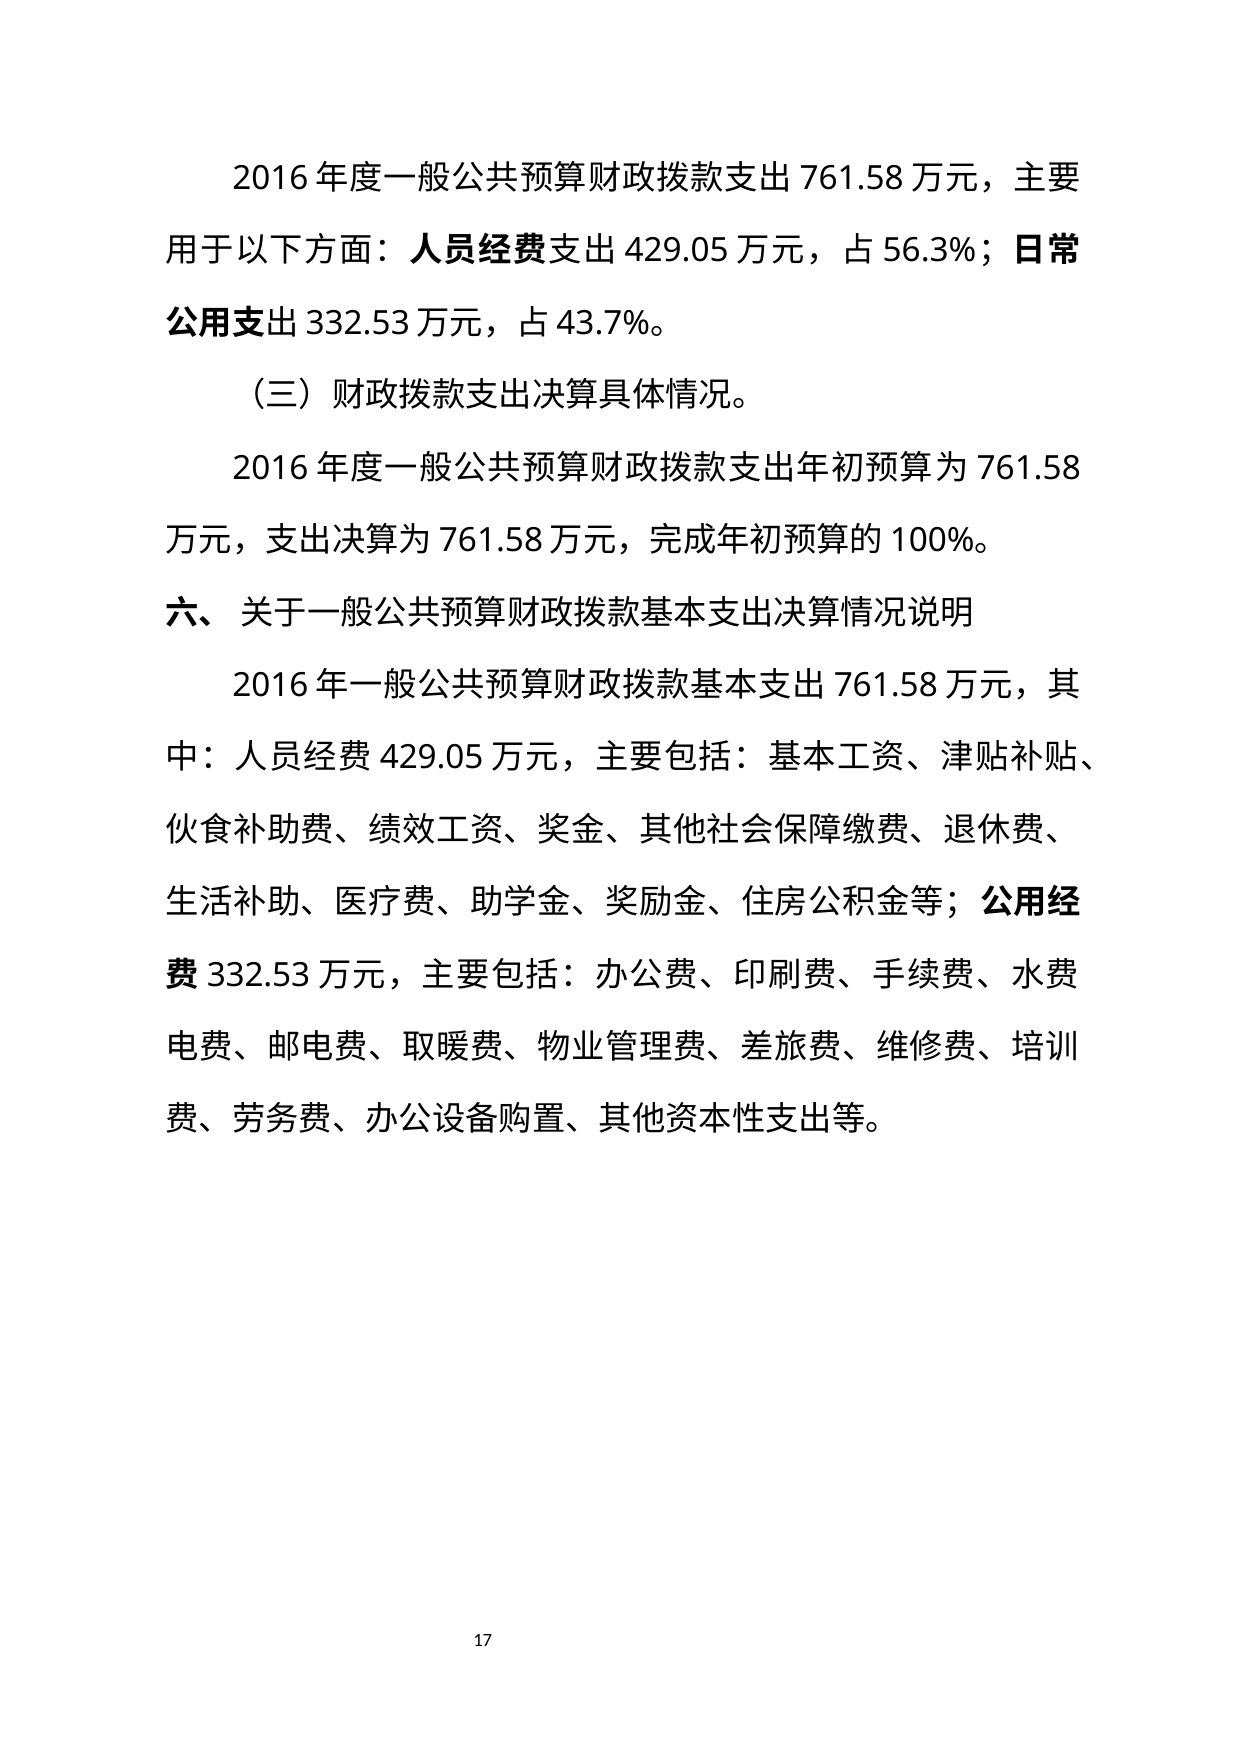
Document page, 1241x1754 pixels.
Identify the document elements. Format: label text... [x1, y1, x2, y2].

text 2016年度一般公共预算财政拨款支出761.58万元，主要用于以下方面：人员经费支出429.05万元，占56.3%；日常公用支出332.53万元，占43.7%。 [165, 151, 1081, 344]
text 2016年度一般公共预算财政拨款支出年初预算为761.58万元，支出决算为761.58万元，完成年初预算的100%。 [165, 440, 1081, 561]
text 2016年一般公共预算财政拨款基本支出761.58万元，其中：人员经费429.05万元，主要包括：基本工资、津贴补贴、伙食补助费、绩效工资、奖金、其他社会保障缴费、退休费、生活补助、医疗费、助学金、奖励金、住房公积金等；公用经费332.53万元，主要包括：办公费、印刷费、手续费、水费、电费、邮电费、取暖费、物业管理费、差旅费、维修费、培训费、劳务费、办公设备购置、其他资本性支出等。 [165, 658, 1081, 1140]
list 财政拨款支出决算具体情况。 [165, 368, 1081, 416]
list 关于一般公共预算财政拨款基本支出决算情况说明 [165, 586, 1081, 634]
